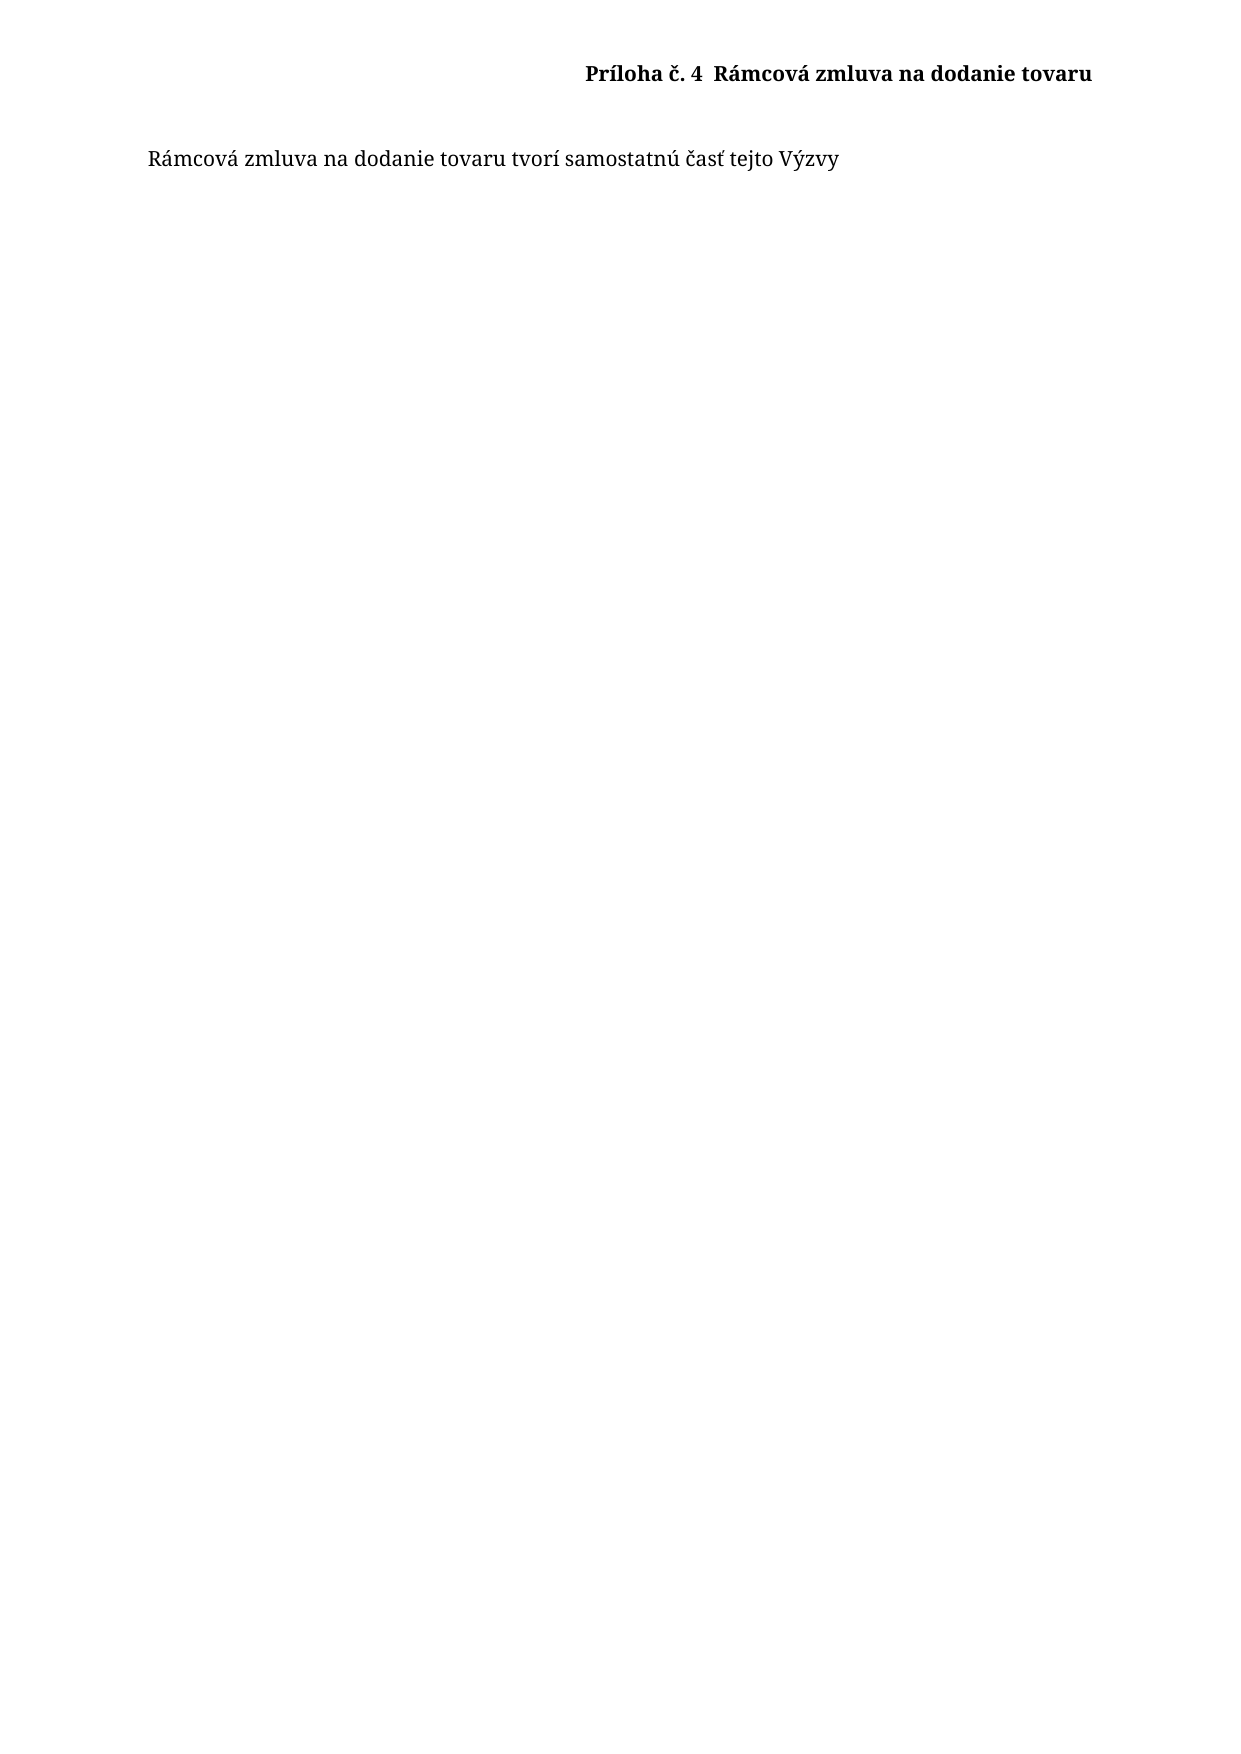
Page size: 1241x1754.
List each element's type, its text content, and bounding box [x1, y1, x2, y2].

text Rámcová zmluva na dodanie tovaru tvorí samostatnú časť tejto Výzvy [148, 144, 1093, 173]
text Príloha č. 4 Rámcová zmluva na dodanie tovaru [148, 59, 1093, 87]
